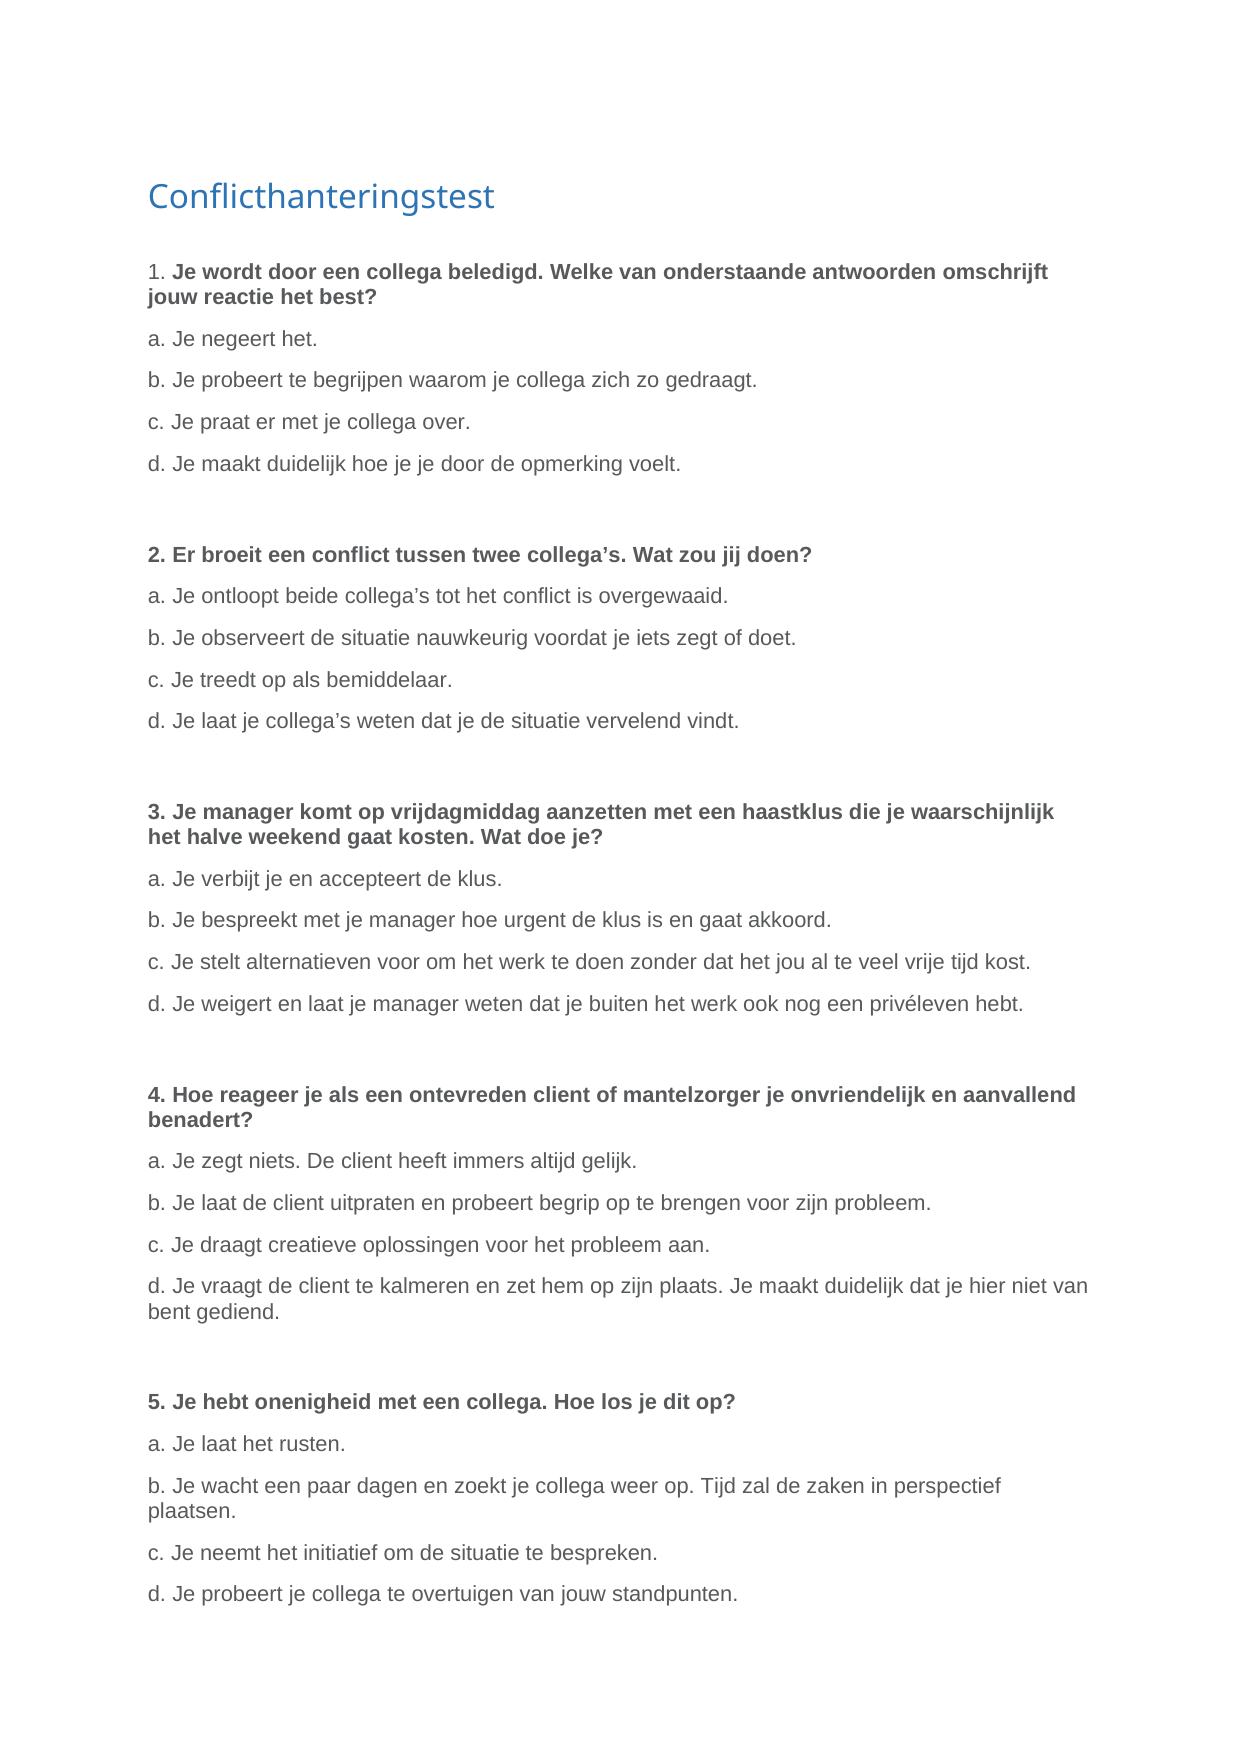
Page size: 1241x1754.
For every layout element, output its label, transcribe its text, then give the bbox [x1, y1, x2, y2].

subtitle Conflicthanteringstest [148, 173, 1093, 218]
text c. Je praat er met je collega over. [148, 409, 1093, 434]
text 5. Je hebt onenigheid met een collega. Hoe los je dit op? [148, 1389, 1093, 1414]
text d. Je laat je collega’s weten dat je de situatie vervelend vindt. [148, 708, 1093, 733]
text 1. Je wordt door een collega beledigd. Welke van onderstaande antwoorden omschrijft jouw reactie het best? [148, 259, 1093, 309]
text a. Je negeert het. [148, 326, 1093, 351]
text a. Je verbijt je en accepteert de klus. [148, 866, 1093, 891]
text c. Je treedt op als bemiddelaar. [148, 666, 1093, 692]
text 3. Je manager komt op vrijdagmiddag aanzetten met een haastklus die je waarschijnlijk het halve weekend gaat kosten. Wat doe je? [148, 799, 1093, 849]
text 4. Hoe reageer je als een ontevreden client of mantelzorger je onvriendelijk en aanvallend benadert? [148, 1081, 1093, 1132]
text b. Je probeert te begrijpen waarom je collega zich zo gedraagt. [148, 367, 1093, 393]
text b. Je laat de client uitpraten en probeert begrip op te brengen voor zijn probleem. [148, 1190, 1093, 1215]
text d. Je weigert en laat je manager weten dat je buiten het werk ook nog een privéleven hebt. [148, 991, 1093, 1016]
text b. Je observeert de situatie nauwkeurig voordat je iets zegt of doet. [148, 625, 1093, 650]
text d. Je vraagt de client te kalmeren en zet hem op zijn plaats. Je maakt duidelijk dat je hier niet van bent gediend. [148, 1273, 1093, 1324]
text c. Je neemt het initiatief om de situatie te bespreken. [148, 1539, 1093, 1565]
text 2. Er broeit een conflict tussen twee collega’s. Wat zou jij doen? [148, 541, 1093, 567]
text a. Je zegt niets. De client heeft immers altijd gelijk. [148, 1148, 1093, 1173]
text b. Je bespreekt met je manager hoe urgent de klus is en gaat akkoord. [148, 907, 1093, 933]
text b. Je wacht een paar dagen en zoekt je collega weer op. Tijd zal de zaken in perspectief plaatsen. [148, 1473, 1093, 1523]
text c. Je draagt creatieve oplossingen voor het probleem aan. [148, 1232, 1093, 1257]
text a. Je ontloopt beide collega’s tot het conflict is overgewaaid. [148, 583, 1093, 608]
text d. Je maakt duidelijk hoe je je door de opmerking voelt. [148, 451, 1093, 476]
text c. Je stelt alternatieven voor om het werk te doen zonder dat het jou al te veel vrije tijd kost. [148, 949, 1093, 974]
text d. Je probeert je collega te overtuigen van jouw standpunten. [148, 1581, 1093, 1606]
text a. Je laat het rusten. [148, 1431, 1093, 1456]
